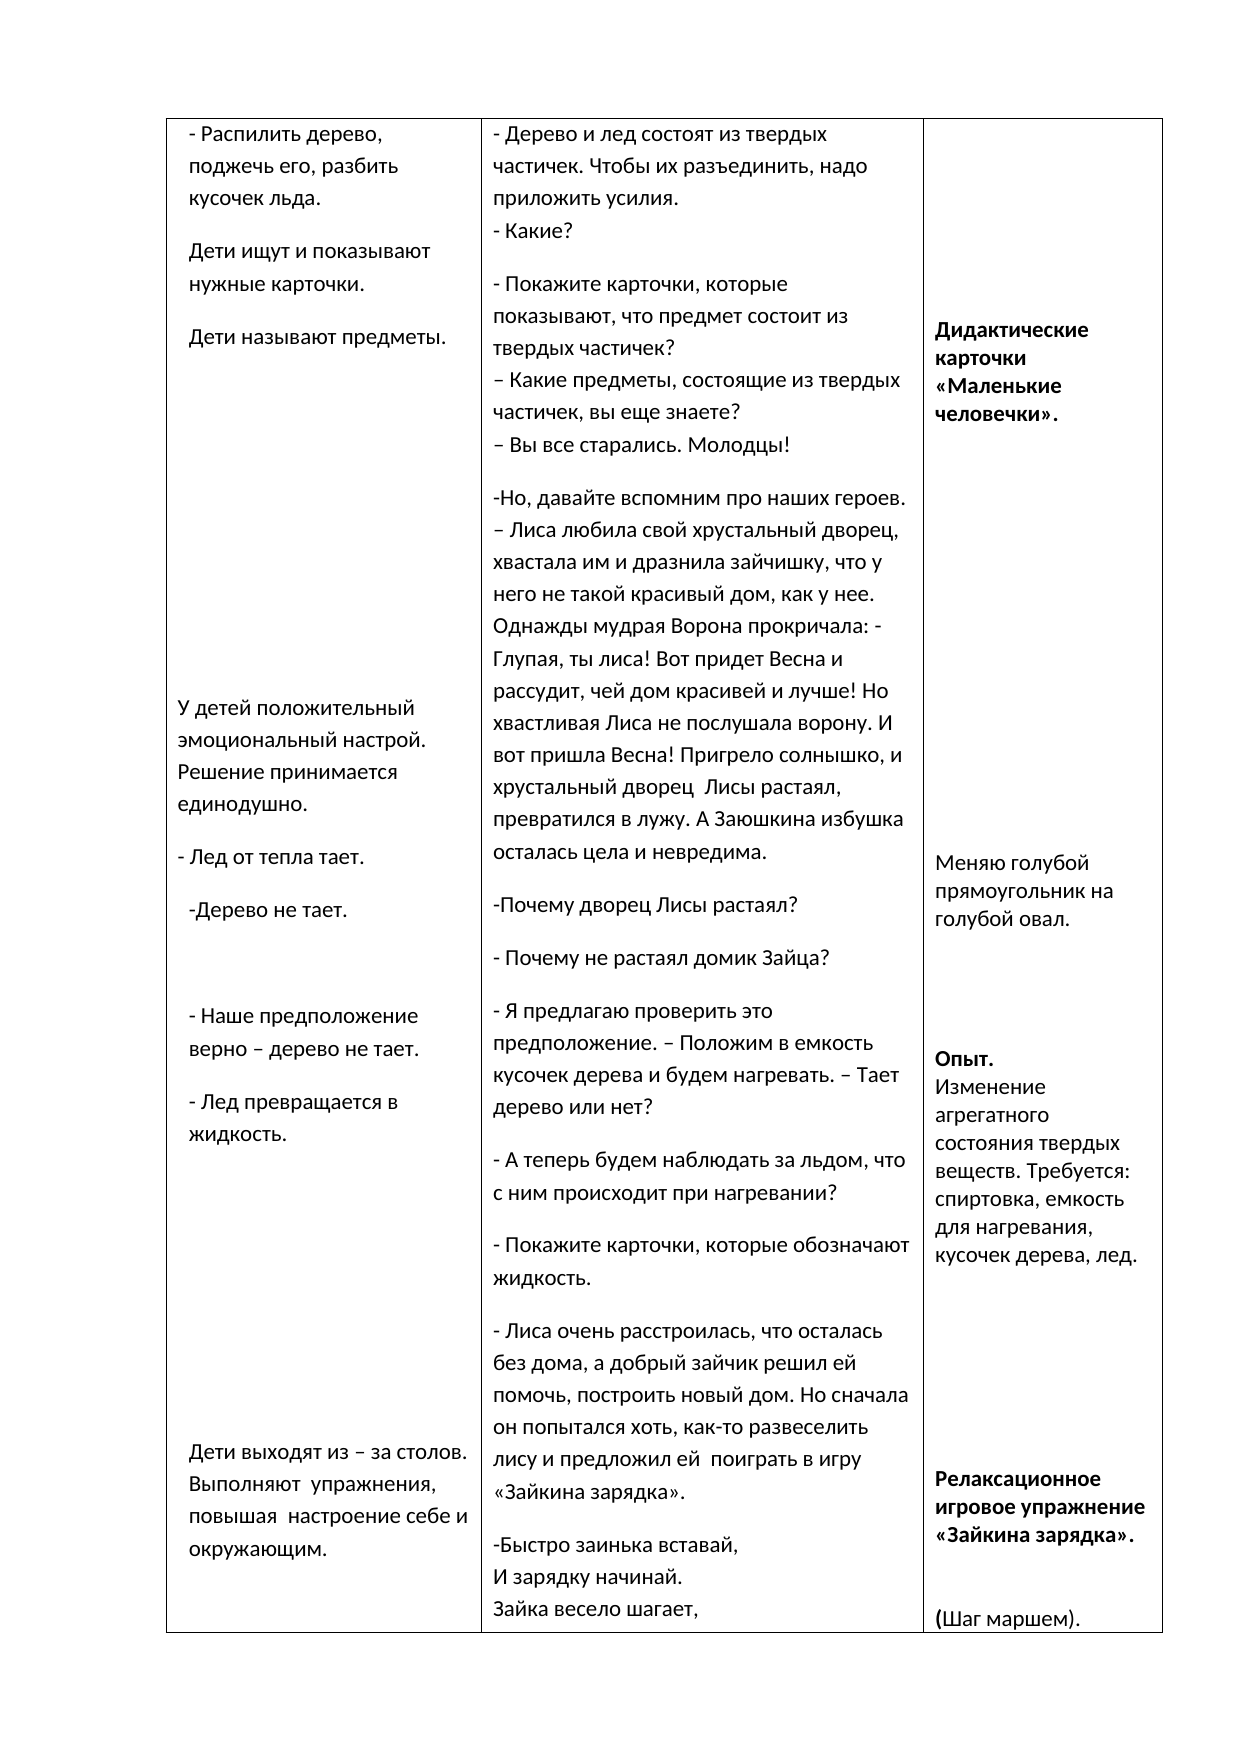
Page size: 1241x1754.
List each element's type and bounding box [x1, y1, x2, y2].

table_cell [167, 119, 481, 1632]
table_cell [924, 119, 1162, 1632]
table_cell [482, 119, 923, 1632]
